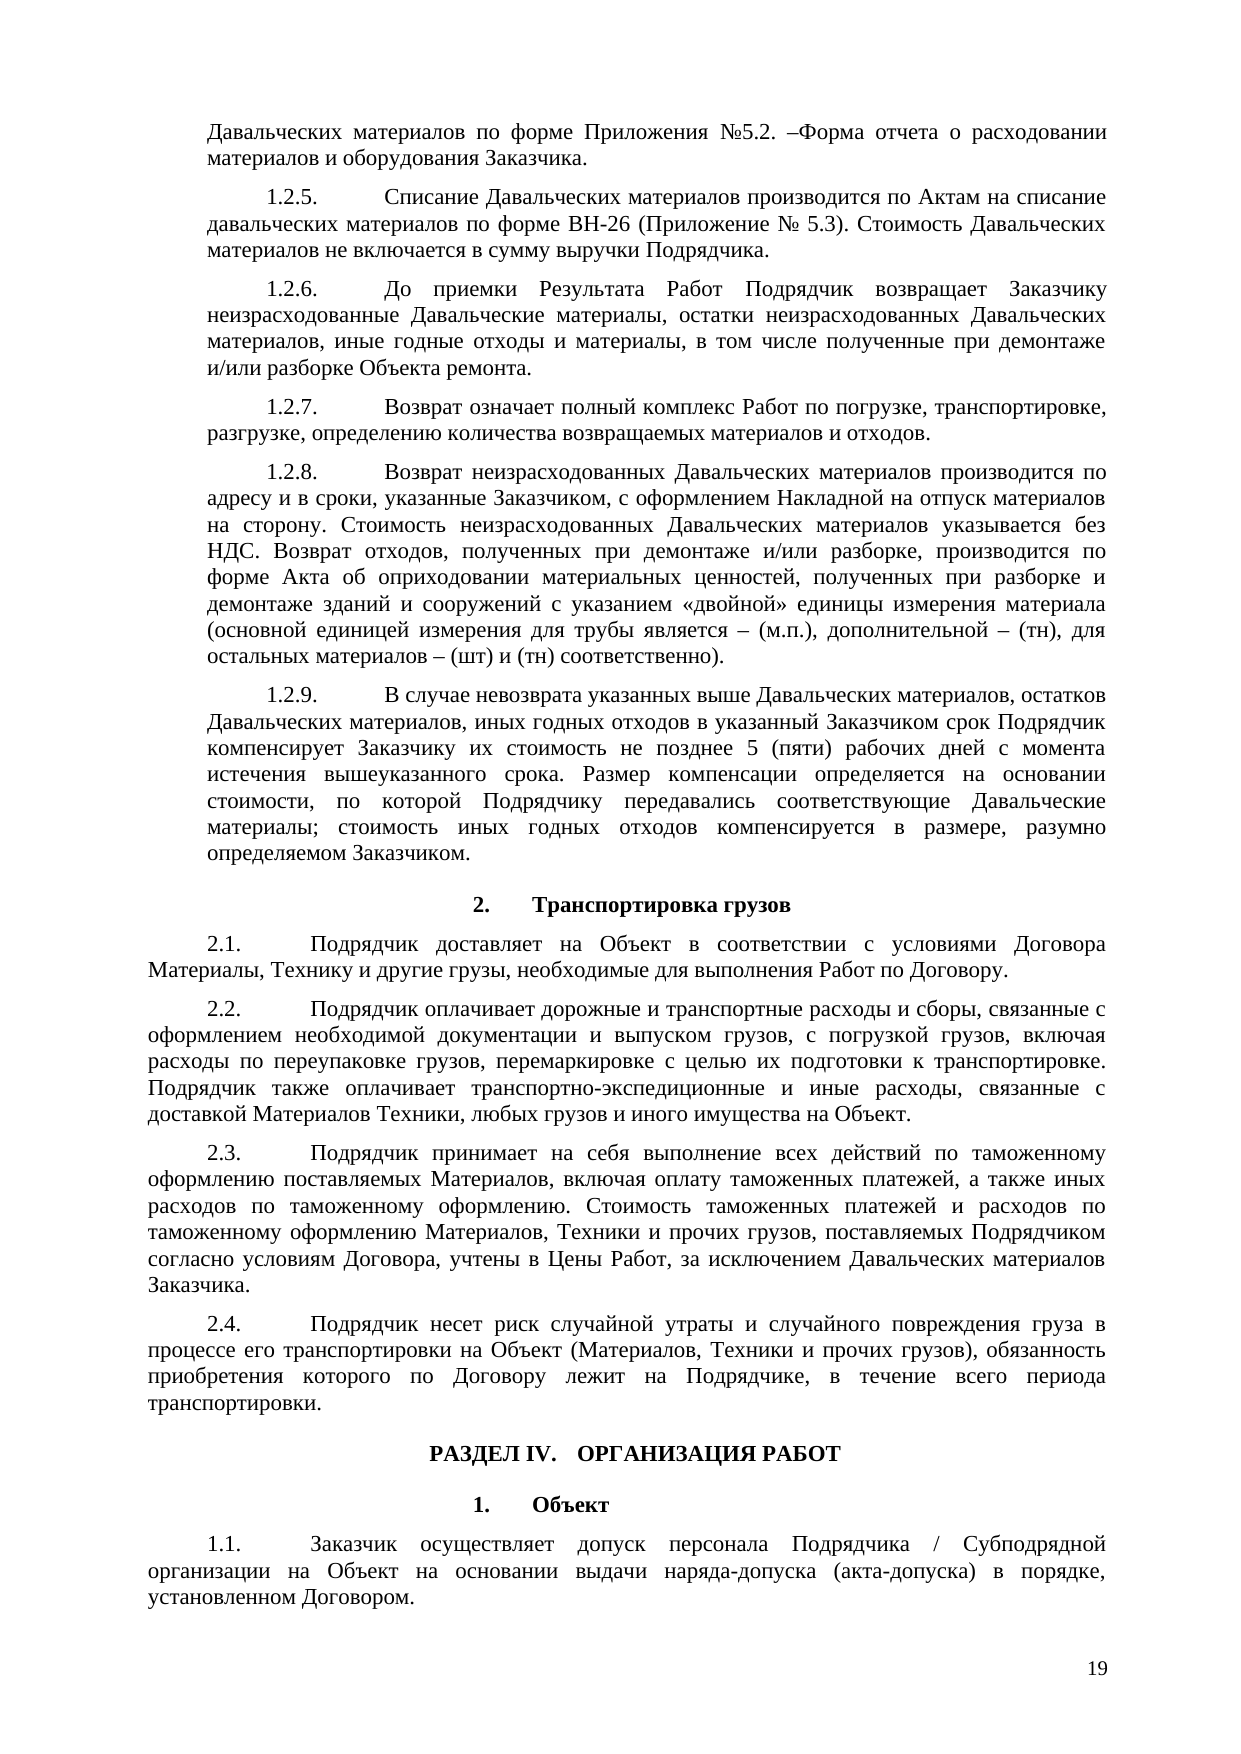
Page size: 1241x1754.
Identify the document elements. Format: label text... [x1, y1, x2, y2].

text До приемки Результата Работ Подрядчик возвращает Заказчику неизрасходованные Давальческие материалы, остатки неизрасходованных Давальческих материалов, иные годные отходы и материалы, в том числе полученные при демонтаже и/или разборке Объекта ремонта. [207, 275, 1107, 380]
text Возврат означает полный комплекс Работ по погрузке, транспортировке, разгрузке, определению количества возвращаемых материалов и отходов. [207, 393, 1107, 446]
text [207, 118, 1107, 171]
text Подрядчик оплачивает дорожные и транспортные расходы и сборы, связанные с оформлением необходимой документации и выпуском грузов, с погрузкой грузов, включая расходы по переупаковке грузов, перемаркировке с целью их подготовки к транспортировке. Подрядчик также оплачивает транспортно-экспедиционные и иные расходы, связанные с доставкой Материалов Техники, любых грузов и иного имущества на Объект. [148, 995, 1107, 1127]
text Списание Давальческих материалов производится по Актам на списание давальческих материалов по форме ВН-26 (Приложение № 5.3). Стоимость Давальческих материалов не включается в сумму выручки Подрядчика. [207, 183, 1107, 262]
text В случае невозврата указанных выше Давальческих материалов, остатков Давальческих материалов, иных годных отходов в указанный Заказчиком срок Подрядчик компенсирует Заказчику их стоимость не позднее 5 (пяти) рабочих дней с момента истечения вышеуказанного срока. Размер компенсации определяется на основании стоимости, по которой Подрядчику передавались соответствующие Давальческие материалы; стоимость иных годных отходов компенсируется в размере, разумно определяемом Заказчиком. [207, 681, 1107, 866]
text Объект [443, 1492, 1107, 1518]
text Заказчик осуществляет допуск персонала Подрядчика / Субподрядной организации на Объект на основании выдачи наряда-допуска (акта-допуска) в порядке, установленном Договором. [148, 1530, 1107, 1609]
text ОРГАНИЗАЦИЯ РАБОТ [162, 1440, 1107, 1467]
text Подрядчик доставляет на Объект в соответствии с условиями Договора Материалы, Технику и другие грузы, необходимые для выполнения Работ по Договору. [148, 930, 1107, 982]
text Транспортировка грузов [443, 891, 1107, 917]
text Подрядчик несет риск случайной утраты и случайного повреждения груза в процессе его транспортировки на Объект (Материалов, Техники и прочих грузов), обязанность приобретения которого по Договору лежит на Подрядчике, в течение всего периода транспортировки. [148, 1310, 1107, 1415]
text Возврат неизрасходованных Давальческих материалов производится по адресу и в сроки, указанные Заказчиком, с оформлением Накладной на отпуск материалов на сторону. Стоимость неизрасходованных Давальческих материалов указывается без НДС. Возврат отходов, полученных при демонтаже и/или разборке, производится по форме Акта об оприходовании материальных ценностей, полученных при разборке и демонтаже зданий и сооружений с указанием «двойной» единицы измерения материала (основной единицей измерения для трубы является – (м.п.), дополнительной – (тн), для остальных материалов – (шт) и (тн) соответственно). [207, 458, 1107, 669]
text Подрядчик принимает на себя выполнение всех действий по таможенному оформлению поставляемых Материалов, включая оплату таможенных платежей, а также иных расходов по таможенному оформлению. Стоимость таможенных платежей и расходов по таможенному оформлению Материалов, Техники и прочих грузов, поставляемых Подрядчиком согласно условиям Договора, учтены в Цены Работ, за исключением Давальческих материалов Заказчика. [148, 1139, 1107, 1297]
